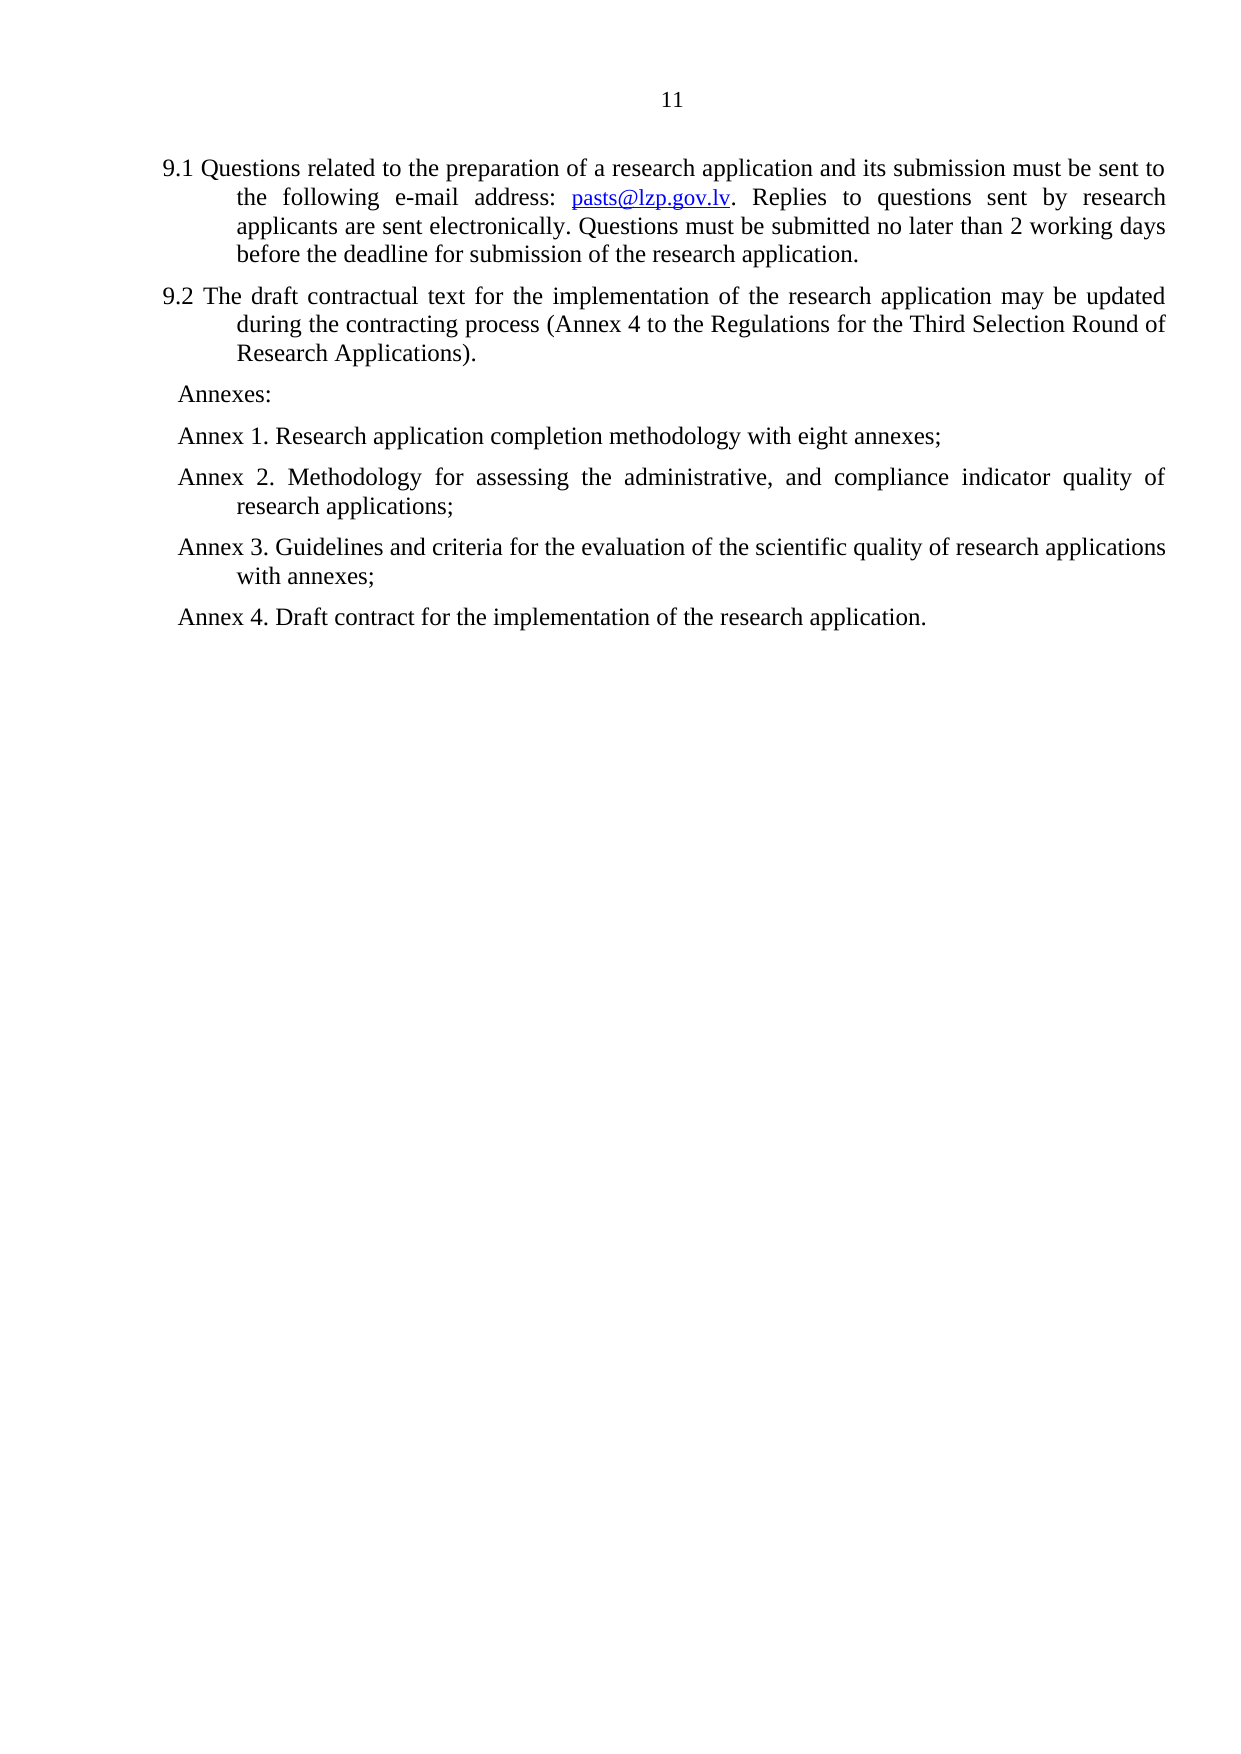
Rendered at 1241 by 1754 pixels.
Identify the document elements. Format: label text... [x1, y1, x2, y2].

text Annex 4. Draft contract for the implementation of the research application. [177, 602, 1167, 631]
text Annexes: [177, 379, 1167, 408]
text 9.1 Questions related to the preparation of a research application and its submission must be sent to the following e-mail address: pasts@lzp.gov.lv. Replies to questions sent by research applicants are sent electronically. Questions must be submitted no later than 2 working days before the deadline for submission of the research application. [162, 153, 1167, 268]
text Annex 2. Methodology for assessing the administrative, and compliance indicator quality of research applications; [177, 462, 1167, 519]
text 9.2 The draft contractual text for the implementation of the research application may be updated during the contracting process (Annex 4 to the Regulations for the Third Selection Round of Research Applications). [162, 281, 1167, 367]
text Annex 1. Research application completion methodology with eight annexes; [177, 421, 1167, 449]
text Annex 3. Guidelines and criteria for the evaluation of the scientific quality of research applications with annexes; [177, 532, 1167, 589]
